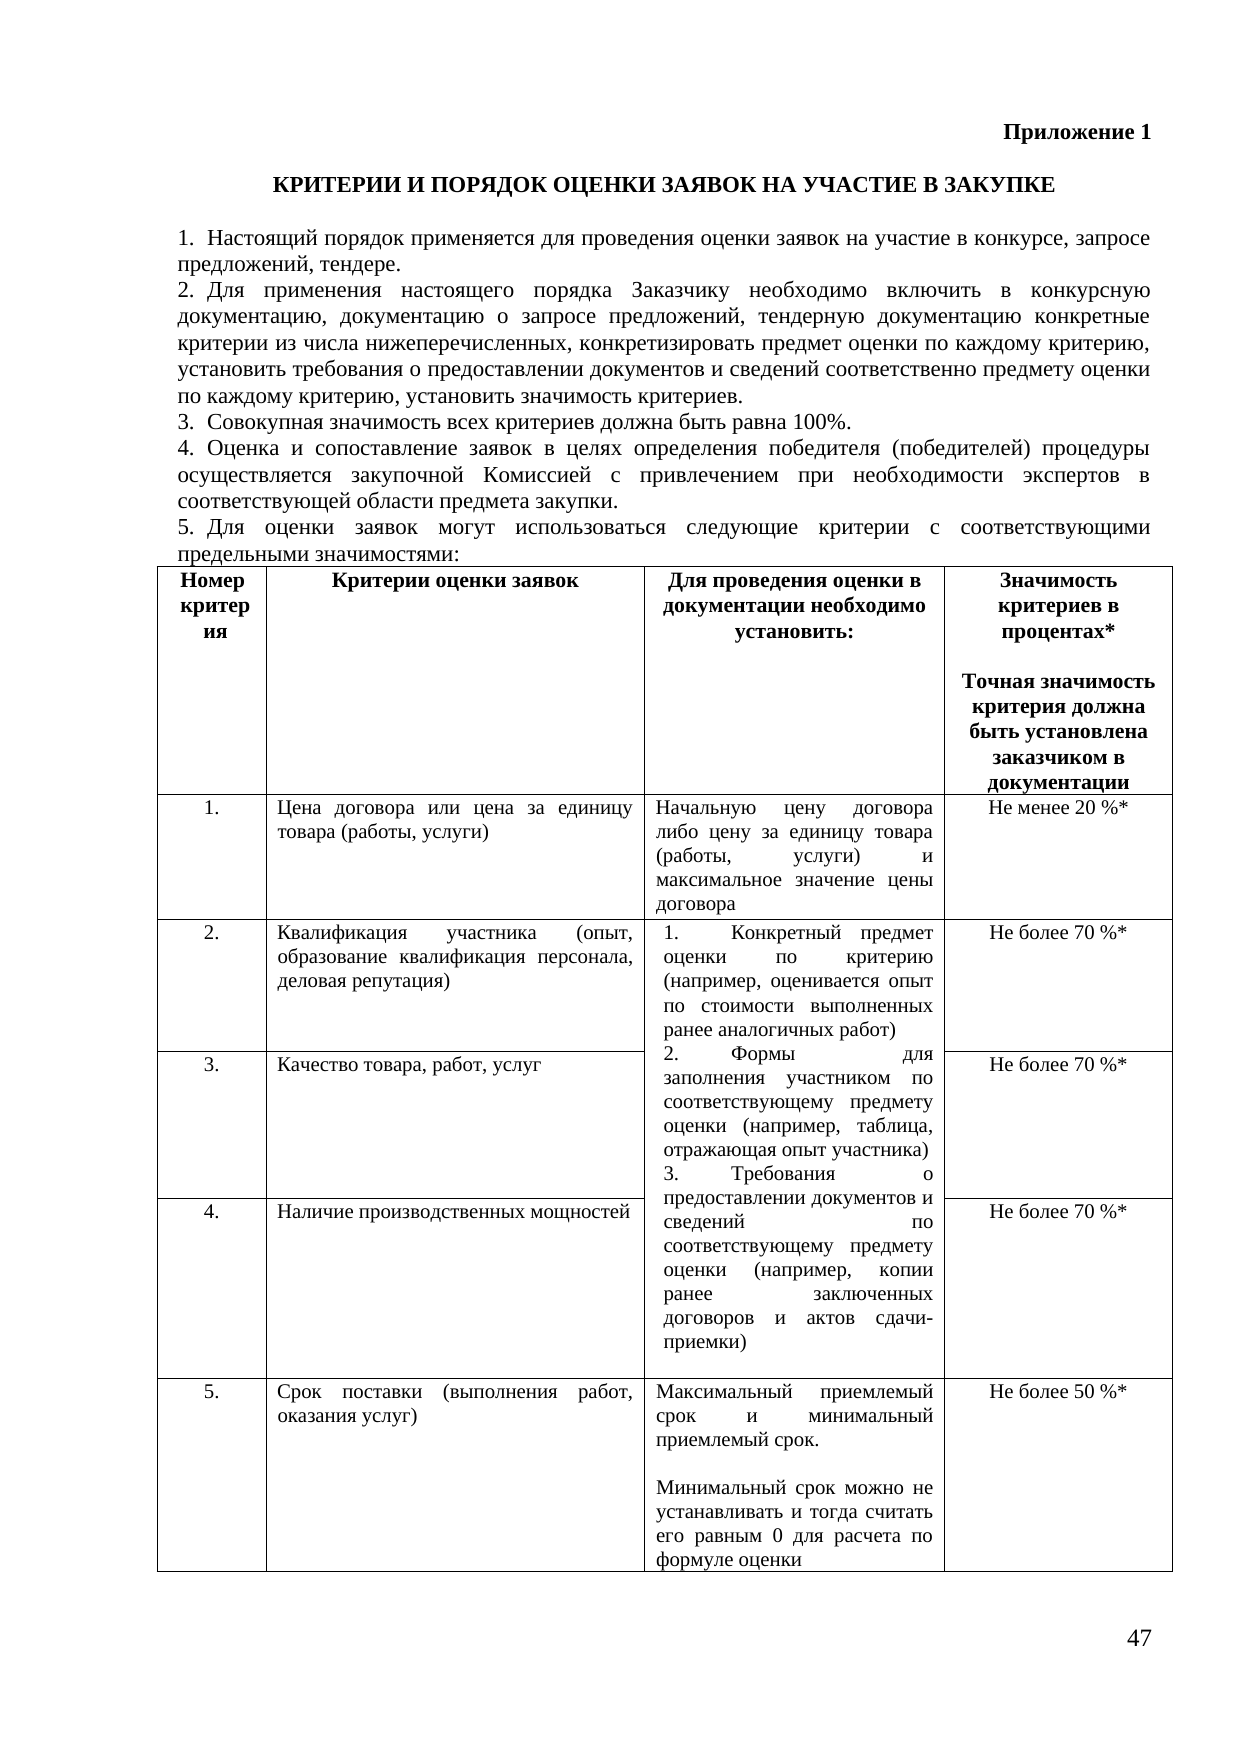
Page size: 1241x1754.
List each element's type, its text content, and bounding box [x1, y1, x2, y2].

table_cell Качество товара, работ, услуг [267, 1052, 644, 1198]
list Совокупная значимость всех критериев должна быть равна 100%. [177, 408, 1152, 434]
table_cell Начальную цену договора либо цену за единицу товара (работы, услуги) и максимальное значение цены договора [645, 795, 944, 919]
table_header Номер критерия [158, 567, 266, 794]
table_cell 5. [158, 1379, 266, 1571]
table_cell 2. [158, 920, 266, 1051]
list Для оценки заявок могут использоваться следующие критерии с соответствующими предельными значимостями: [177, 513, 1152, 566]
table_cell Не более 70 %* [945, 1199, 1172, 1377]
table_header Критерии оценки заявок [267, 567, 644, 794]
table_cell 1. [158, 795, 266, 919]
table_cell Срок поставки (выполнения работ, оказания услуг) [267, 1379, 644, 1571]
text Приложение 1 [177, 118, 1152, 144]
table_cell Цена договора или цена за единицу товара (работы, услуги) [267, 795, 644, 919]
table_cell Не более 50 %* [945, 1379, 1172, 1571]
table_cell Конкретный предмет оценки по критерию (например, оценивается опыт по стоимости выполненных ранее аналогичных работ) Формы для заполнения участником по соответствующему предмету оценки (например, таблица, отражающая опыт участника) Требования о предоставлении документов и сведений по соответствующему предмету оценки (например, копии ранее заключенных договоров и актов сдачи-приемки) [645, 920, 944, 1377]
list Для применения настоящего порядка Заказчику необходимо включить в конкурсную документацию, документацию о запросе предложений, тендерную документацию конкретные критерии из числа нижеперечисленных, конкретизировать предмет оценки по каждому критерию, установить требования о предоставлении документов и сведений соответственно предмету оценки по каждому критерию, установить значимость критериев. [177, 276, 1152, 408]
text КРИТЕРИИ И ПОРЯДОК ОЦЕНКИ ЗАЯВОК НА УЧАСТИЕ В ЗАКУПКЕ [177, 171, 1152, 197]
table_header Для проведения оценки в документации необходимо установить: [645, 567, 944, 794]
table_cell Максимальный приемлемый срок и минимальный приемлемый срок. Минимальный срок можно не устанавливать и тогда считать его равным 0 для расчета по формуле оценки [645, 1379, 944, 1571]
table_cell 4. [158, 1199, 266, 1377]
table_cell 3. [158, 1052, 266, 1198]
table_cell Не более 70 %* [945, 920, 1172, 1051]
table_cell Не более 70 %* [945, 1052, 1172, 1198]
list Настоящий порядок применяется для проведения оценки заявок на участие в конкурсе, запросе предложений, тендере. [177, 223, 1152, 276]
table_header Значимость критериев в процентах* Точная значимость критерия должна быть установлена заказчиком в документации [945, 567, 1172, 794]
list Оценка и сопоставление заявок в целях определения победителя (победителей) процедуры осуществляется закупочной Комиссией с привлечением при необходимости экспертов в соответствующей области предмета закупки. [177, 434, 1152, 513]
table_cell Наличие производственных мощностей [267, 1199, 644, 1377]
table_cell Квалификация участника (опыт, образование квалификация персонала, деловая репутация) [267, 920, 644, 1051]
table_cell Не менее 20 %* [945, 795, 1172, 919]
